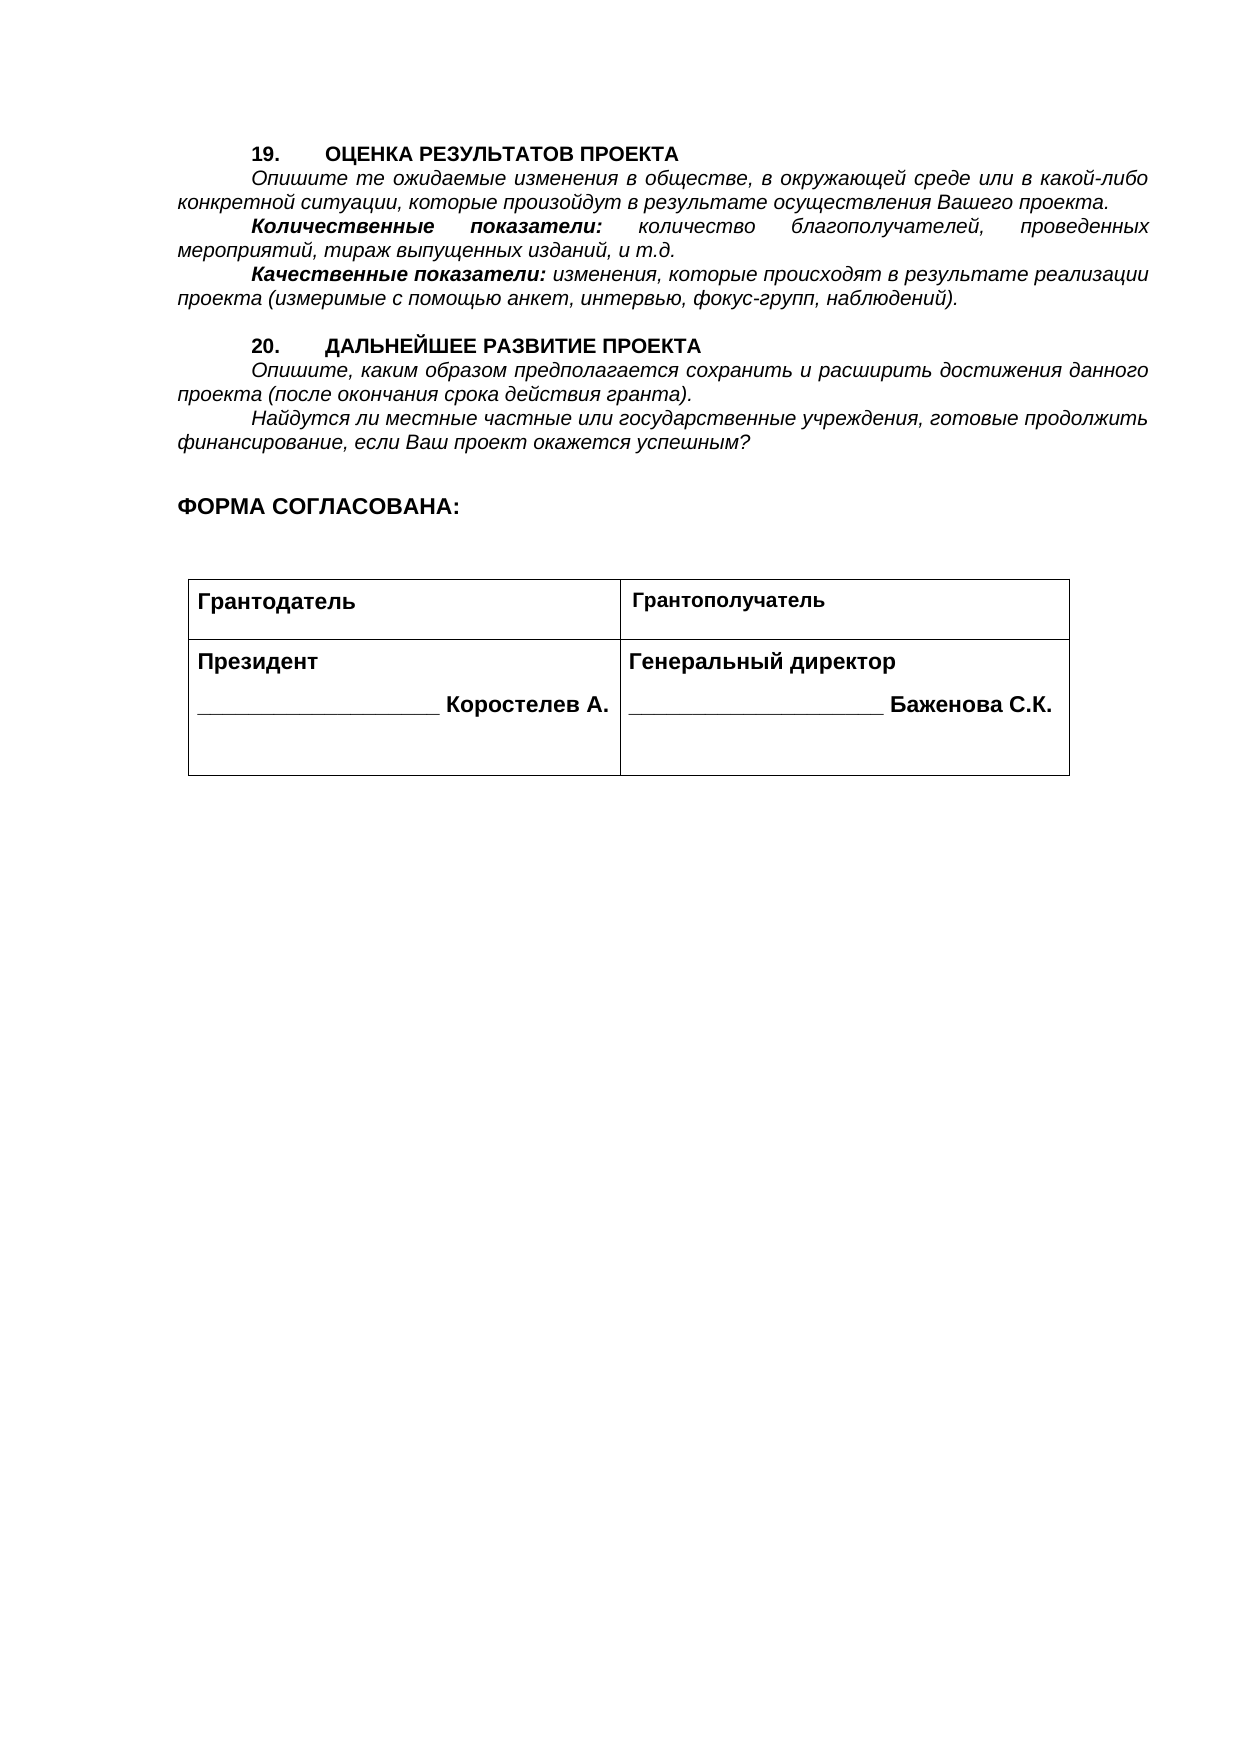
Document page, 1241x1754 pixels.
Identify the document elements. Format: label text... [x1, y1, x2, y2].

text Найдутся ли местные частные или государственные учреждения, готовые продолжить финансирование, если Ваш проект окажется успешным? [177, 406, 1152, 453]
table_header Грантодатель [189, 580, 620, 638]
table_header Грантополучатель [621, 580, 1069, 638]
text ФОРМА СОГЛАСОВАНА: [177, 493, 1152, 519]
list ДАЛЬНЕЙШЕЕ РАЗВИТИЕ ПРОЕКТА [177, 334, 1152, 358]
list ОЦЕНКА РЕЗУЛЬТАТОВ ПРОЕКТА [177, 142, 1152, 166]
text Качественные показатели: изменения, которые происходят в результате реализации проекта (измеримые с помощью анкет, интервью, фокус-групп, наблюдений). [177, 262, 1152, 310]
table_cell Генеральный директор ____________________ Баженова С.К. [621, 640, 1069, 775]
text Опишите, каким образом предполагается сохранить и расширить достижения данного проекта (после окончания срока действия гранта). [177, 358, 1152, 406]
text Количественные показатели: количество благополучателей, проведенных мероприятий, тираж выпущенных изданий, и т.д. [177, 214, 1152, 262]
text Опишите те ожидаемые изменения в обществе, в окружающей среде или в какой-либо конкретной ситуации, которые произойдут в результате осуществления Вашего проекта. [177, 166, 1152, 214]
table_cell Президент ___________________ Коростелев А. [189, 640, 620, 775]
